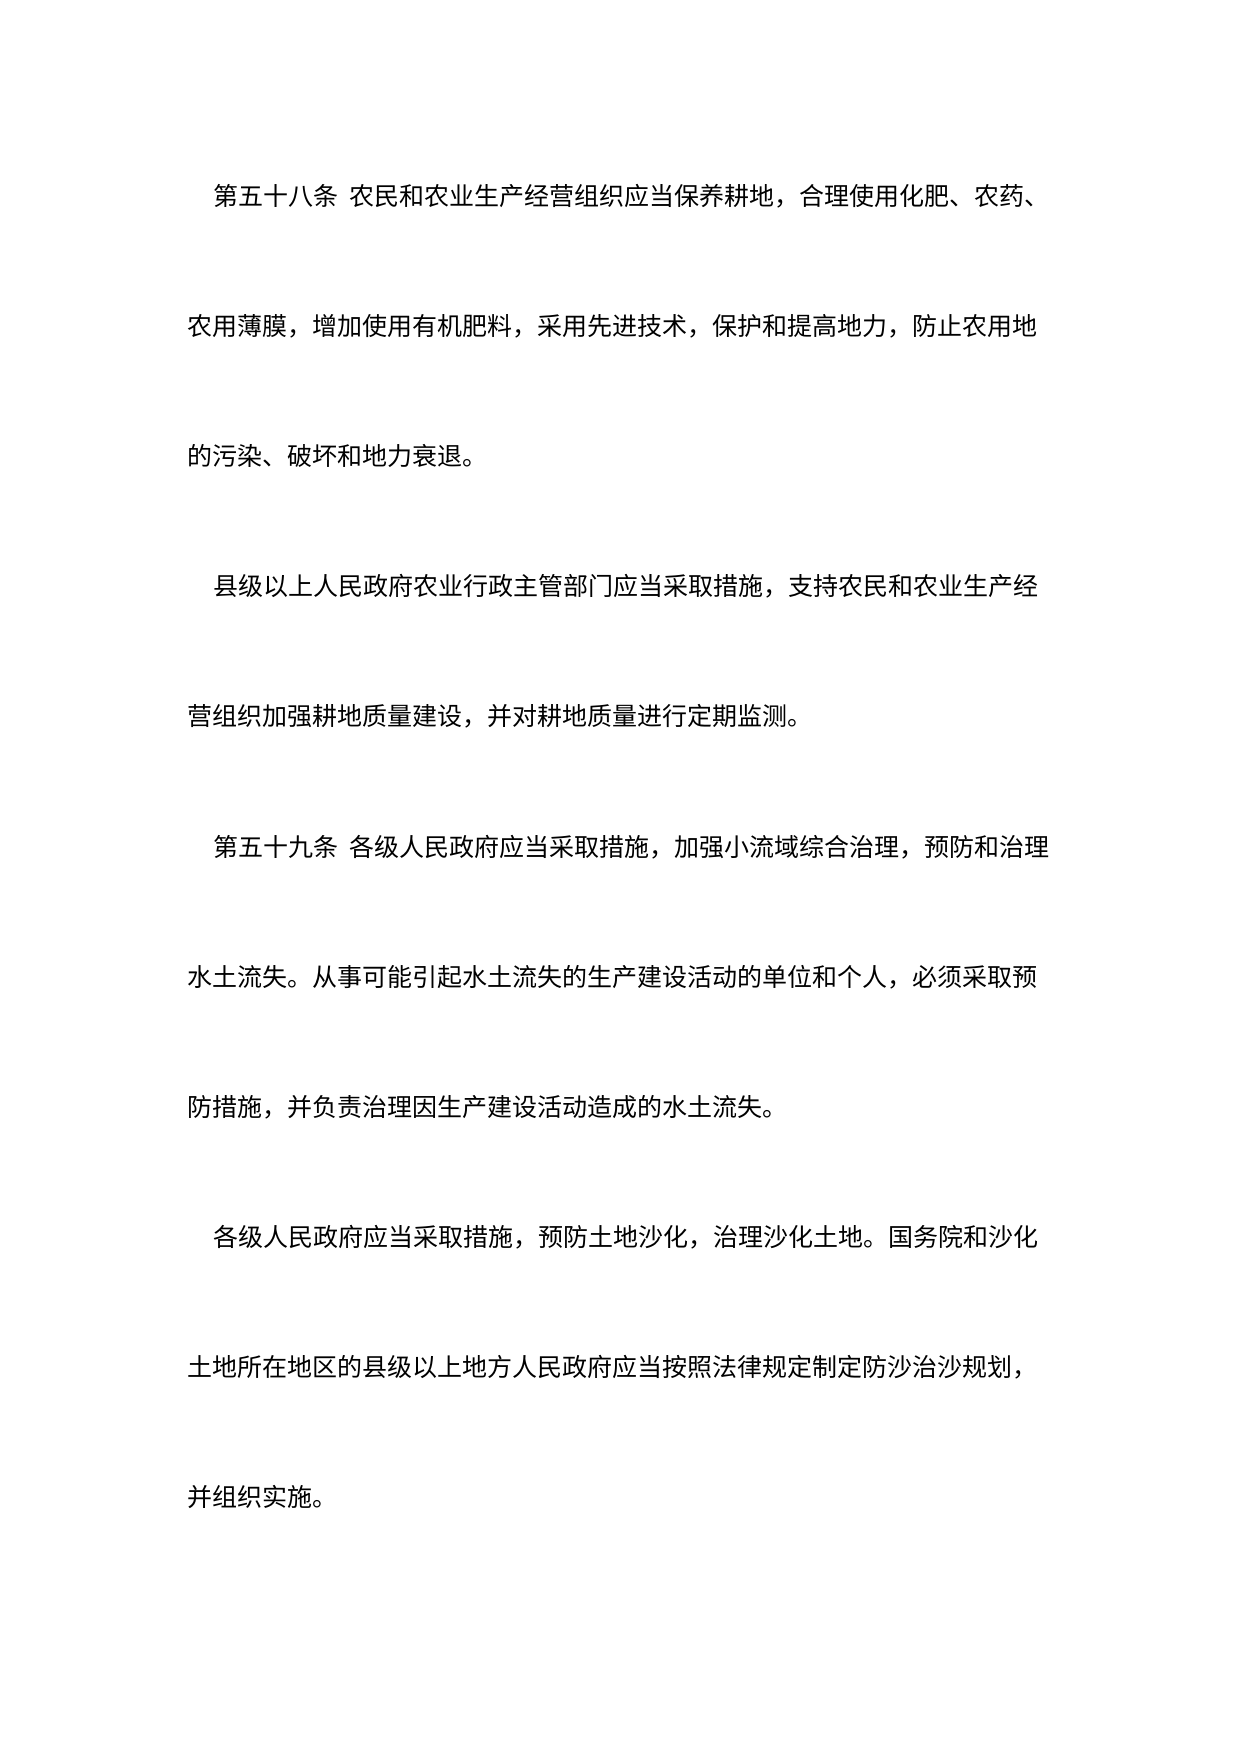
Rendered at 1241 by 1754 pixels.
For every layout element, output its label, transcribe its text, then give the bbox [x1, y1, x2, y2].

text 第五十九条 各级人民政府应当采取措施，加强小流域综合治理，预防和治理水土流失。从事可能引起水土流失的生产建设活动的单位和个人，必须采取预防措施，并负责治理因生产建设活动造成的水土流失。 [187, 813, 1053, 1138]
text 县级以上人民政府农业行政主管部门应当采取措施，支持农民和农业生产经营组织加强耕地质量建设，并对耕地质量进行定期监测。 [187, 552, 1053, 747]
text 第五十八条 农民和农业生产经营组织应当保养耕地，合理使用化肥、农药、农用薄膜，增加使用有机肥料，采用先进技术，保护和提高地力，防止农用地的污染、破坏和地力衰退。 [187, 162, 1053, 487]
text 各级人民政府应当采取措施，预防土地沙化，治理沙化土地。国务院和沙化土地所在地区的县级以上地方人民政府应当按照法律规定制定防沙治沙规划，并组织实施。 [187, 1203, 1053, 1528]
